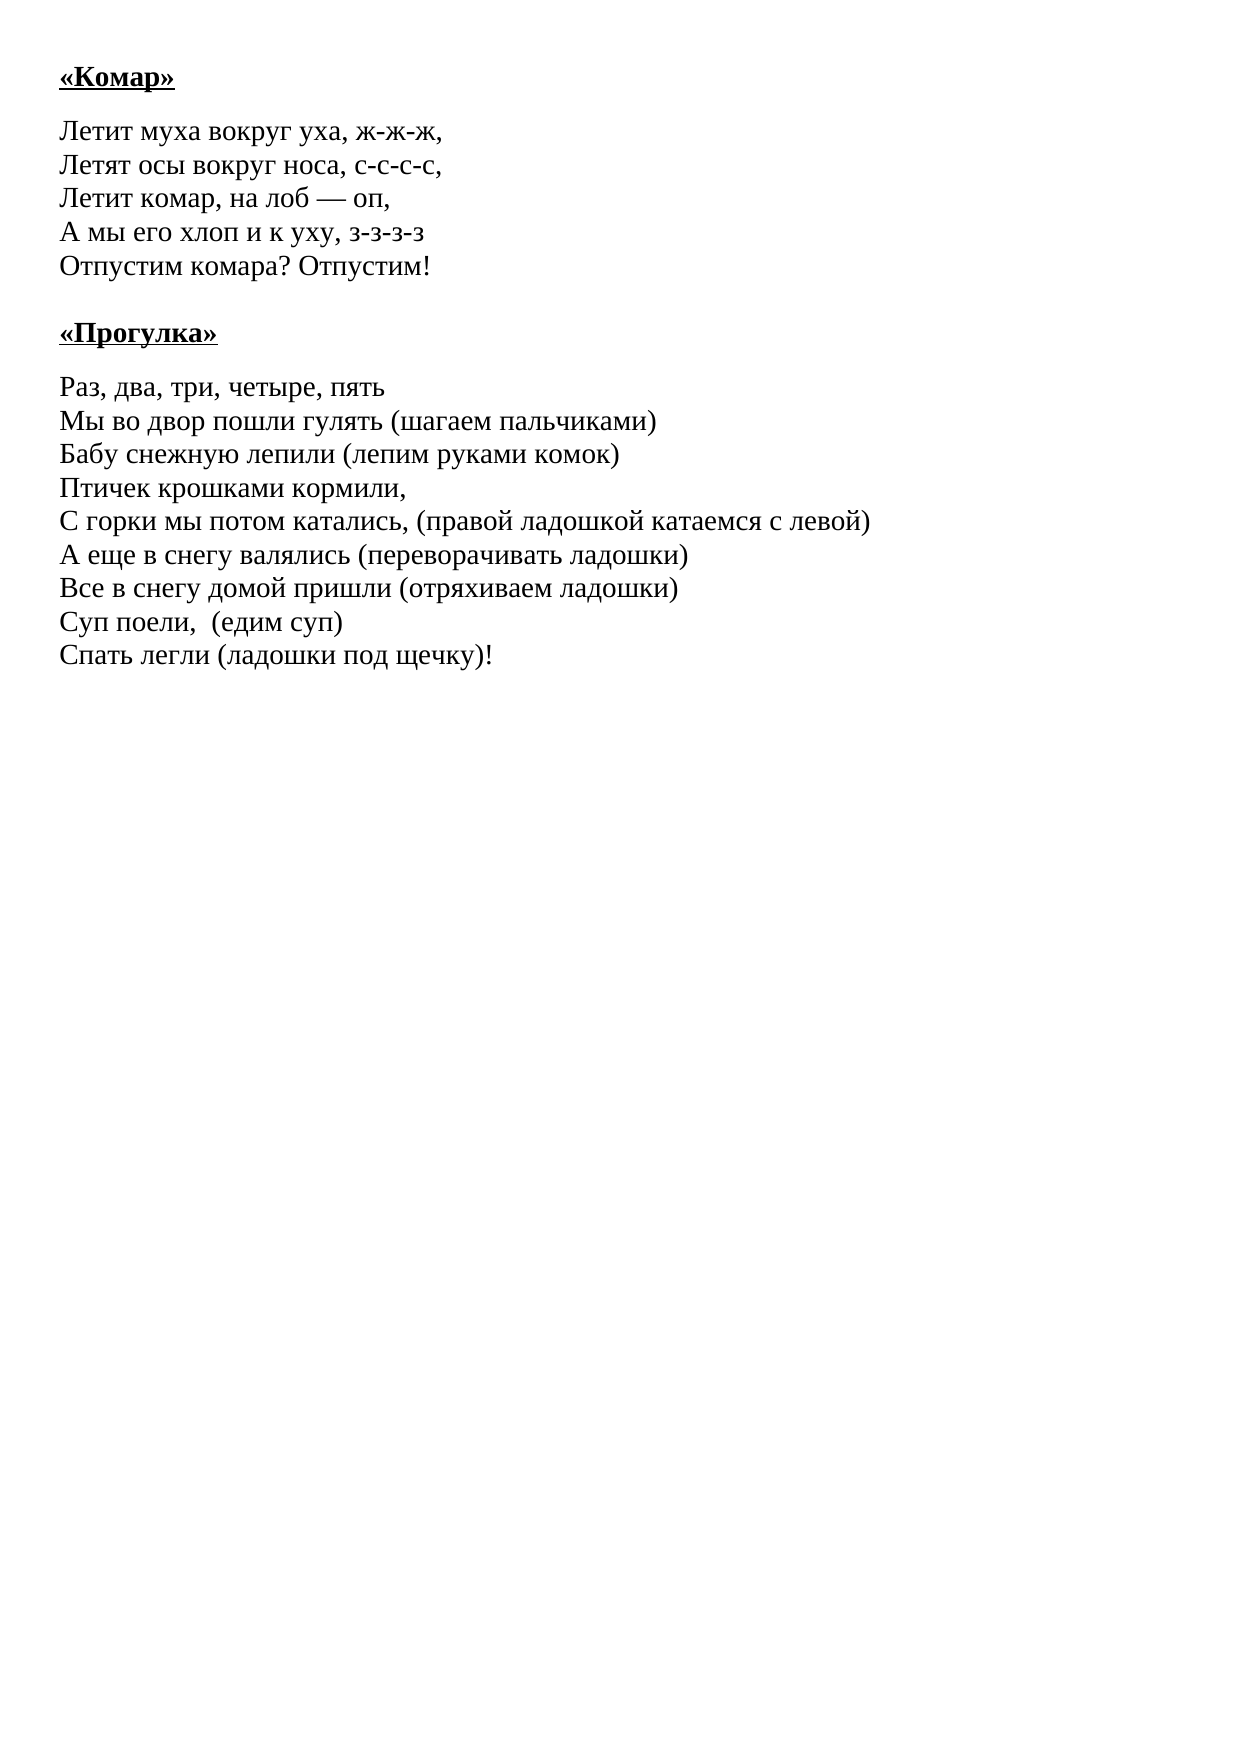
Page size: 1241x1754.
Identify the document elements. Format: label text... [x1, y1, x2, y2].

text «Прогулка» [59, 315, 1181, 348]
text Суп поели, (едим суп) [59, 604, 1181, 637]
text Летят осы вокруг носа, с-с-с-с, [59, 147, 1181, 181]
text Летит муха вокруг уха, ж-ж-ж, [59, 113, 1181, 147]
text Раз, два, три, четыре, пять [59, 369, 1181, 403]
text Птичек крошками кормили, [59, 470, 1181, 503]
text Отпустим комара? Отпустим! [59, 248, 1181, 281]
text Спать легли (ладошки под щечку)! [59, 637, 1181, 671]
text «Комар» [59, 59, 1181, 93]
text Все в снегу домой пришли (отряхиваем ладошки) [59, 570, 1181, 604]
text А мы его хлоп и к уху, з-з-з-з [59, 214, 1181, 248]
text А еще в снегу валялись (переворачивать ладошки) [59, 537, 1181, 570]
text Бабу снежную лепили (лепим руками комок) [59, 436, 1181, 470]
text Летит комар, на лоб — оп, [59, 181, 1181, 214]
text Мы во двор пошли гулять (шагаем пальчиками) [59, 403, 1181, 436]
text С горки мы потом катались, (правой ладошкой катаемся с левой) [59, 503, 1181, 537]
